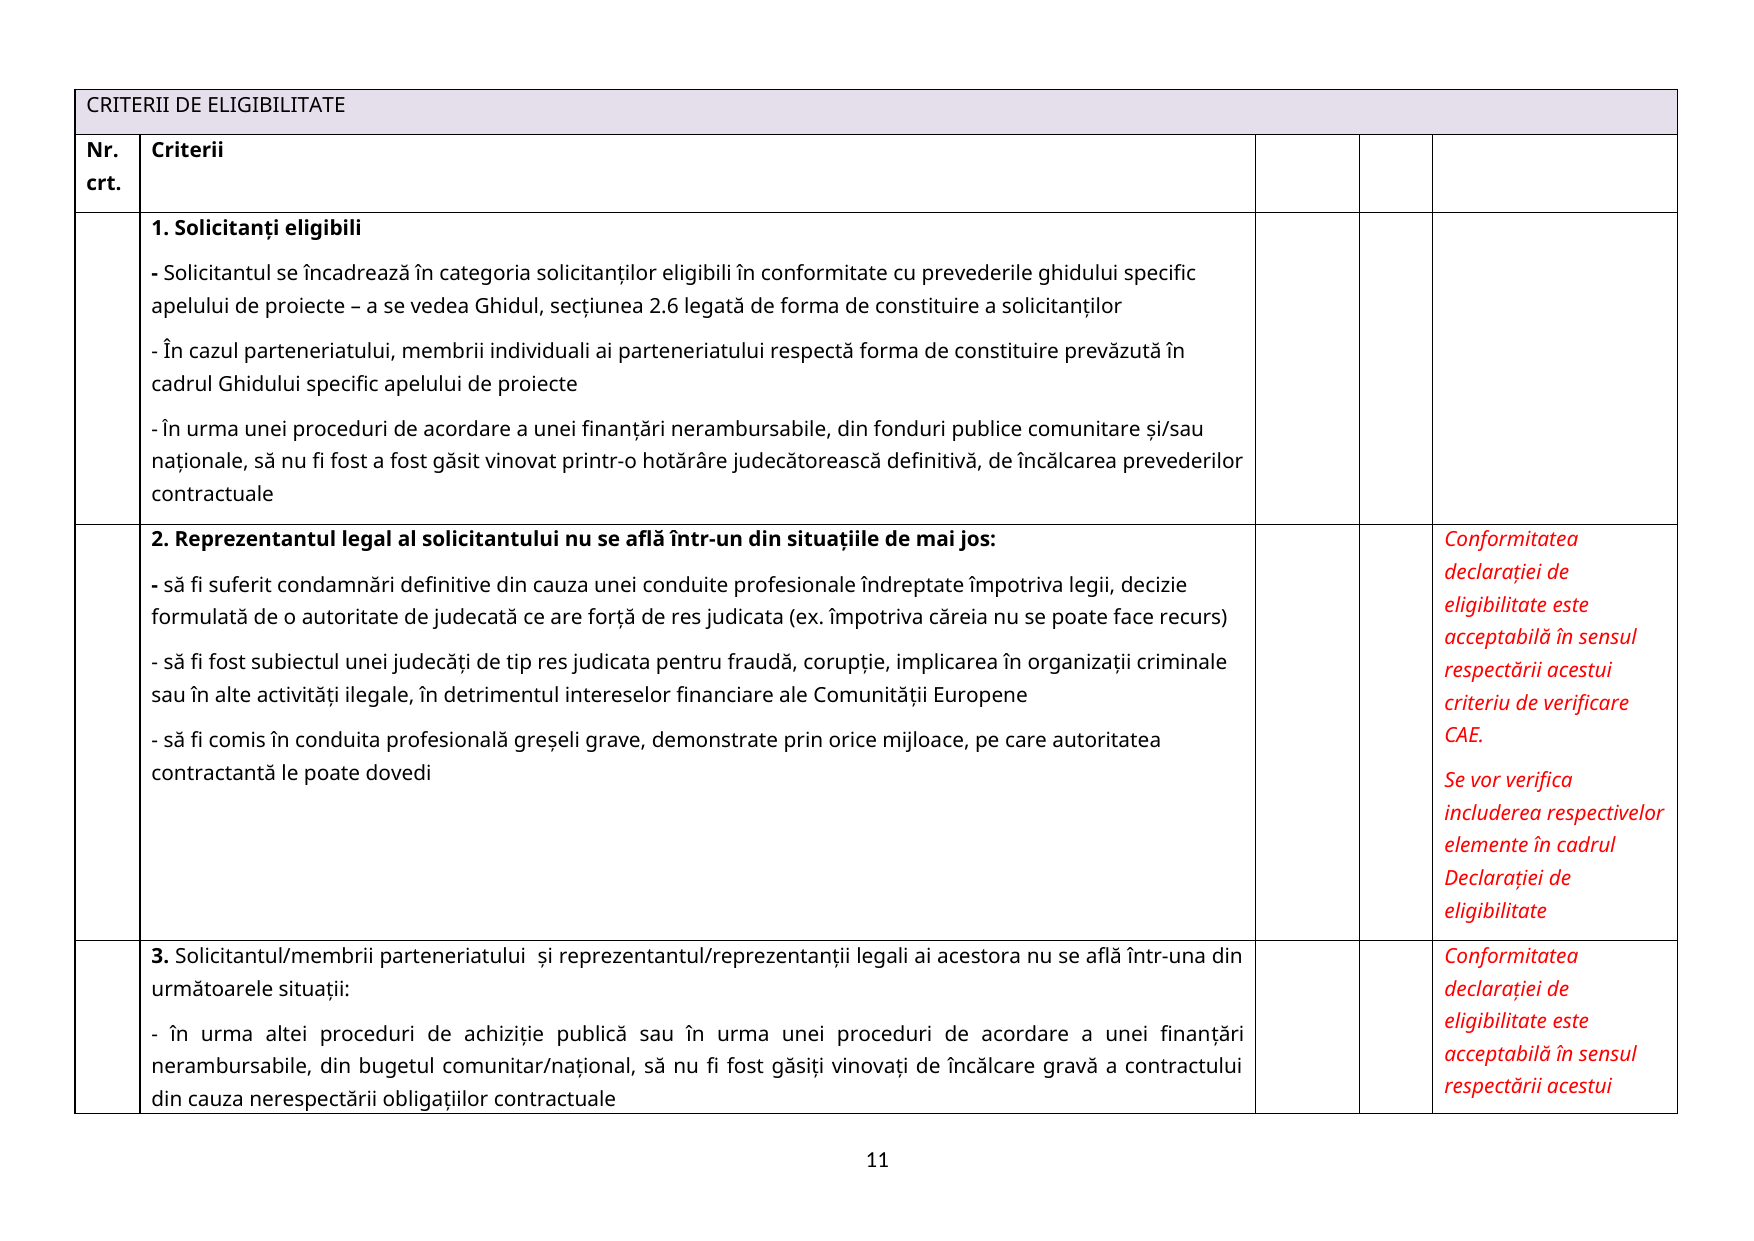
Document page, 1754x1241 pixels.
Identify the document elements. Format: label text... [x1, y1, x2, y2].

table_cell Criterii [141, 135, 1255, 212]
table_cell [1256, 941, 1359, 1113]
table_cell [76, 525, 139, 940]
table_cell Nr. crt. [76, 135, 139, 212]
table_cell [1256, 135, 1359, 212]
table_cell CRITERII DE ELIGIBILITATE [76, 90, 1677, 134]
table_cell [1360, 213, 1432, 523]
table_cell [76, 213, 139, 523]
table_cell [1360, 941, 1432, 1113]
table_cell 1. Solicitanţi eligibili - Solicitantul se încadrează în categoria solicitanților eligibili în conformitate cu prevederile ghidului specific apelului de proiecte – a se vedea Ghidul, secțiunea 2.6 legată de forma de constituire a solicitanților - În cazul parteneriatului, membrii individuali ai parteneriatului respectă forma de constituire prevăzută în cadrul Ghidului specific apelului de proiecte - În urma unei proceduri de acordare a unei finanţări nerambursabile, din fonduri publice comunitare şi/sau naţionale, să nu fi fost a fost găsit vinovat printr-o hotărâre judecătorească definitivă, de încălcarea prevederilor contractuale [141, 213, 1255, 523]
table_cell [1433, 135, 1677, 212]
table_cell 2. Reprezentantul legal al solicitantului nu se află într-un din situațiile de mai jos: - să fi suferit condamnări definitive din cauza unei conduite profesionale îndreptate împotriva legii, decizie formulată de o autoritate de judecată ce are forţă de res judicata (ex. împotriva căreia nu se poate face recurs) - să fi fost subiectul unei judecăţi de tip res judicata pentru fraudă, corupţie, implicarea în organizaţii criminale sau în alte activităţi ilegale, în detrimentul intereselor financiare ale Comunităţii Europene - să fi comis în conduita profesională greşeli grave, demonstrate prin orice mijloace, pe care autoritatea contractantă le poate dovedi [141, 525, 1255, 940]
table_cell [76, 941, 139, 1113]
table_cell [1360, 525, 1432, 940]
table_cell [1256, 525, 1359, 940]
table_cell [1433, 213, 1677, 523]
table_cell [1360, 135, 1432, 212]
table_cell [141, 941, 1255, 1113]
table_cell [1256, 213, 1359, 523]
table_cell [1433, 941, 1677, 1113]
